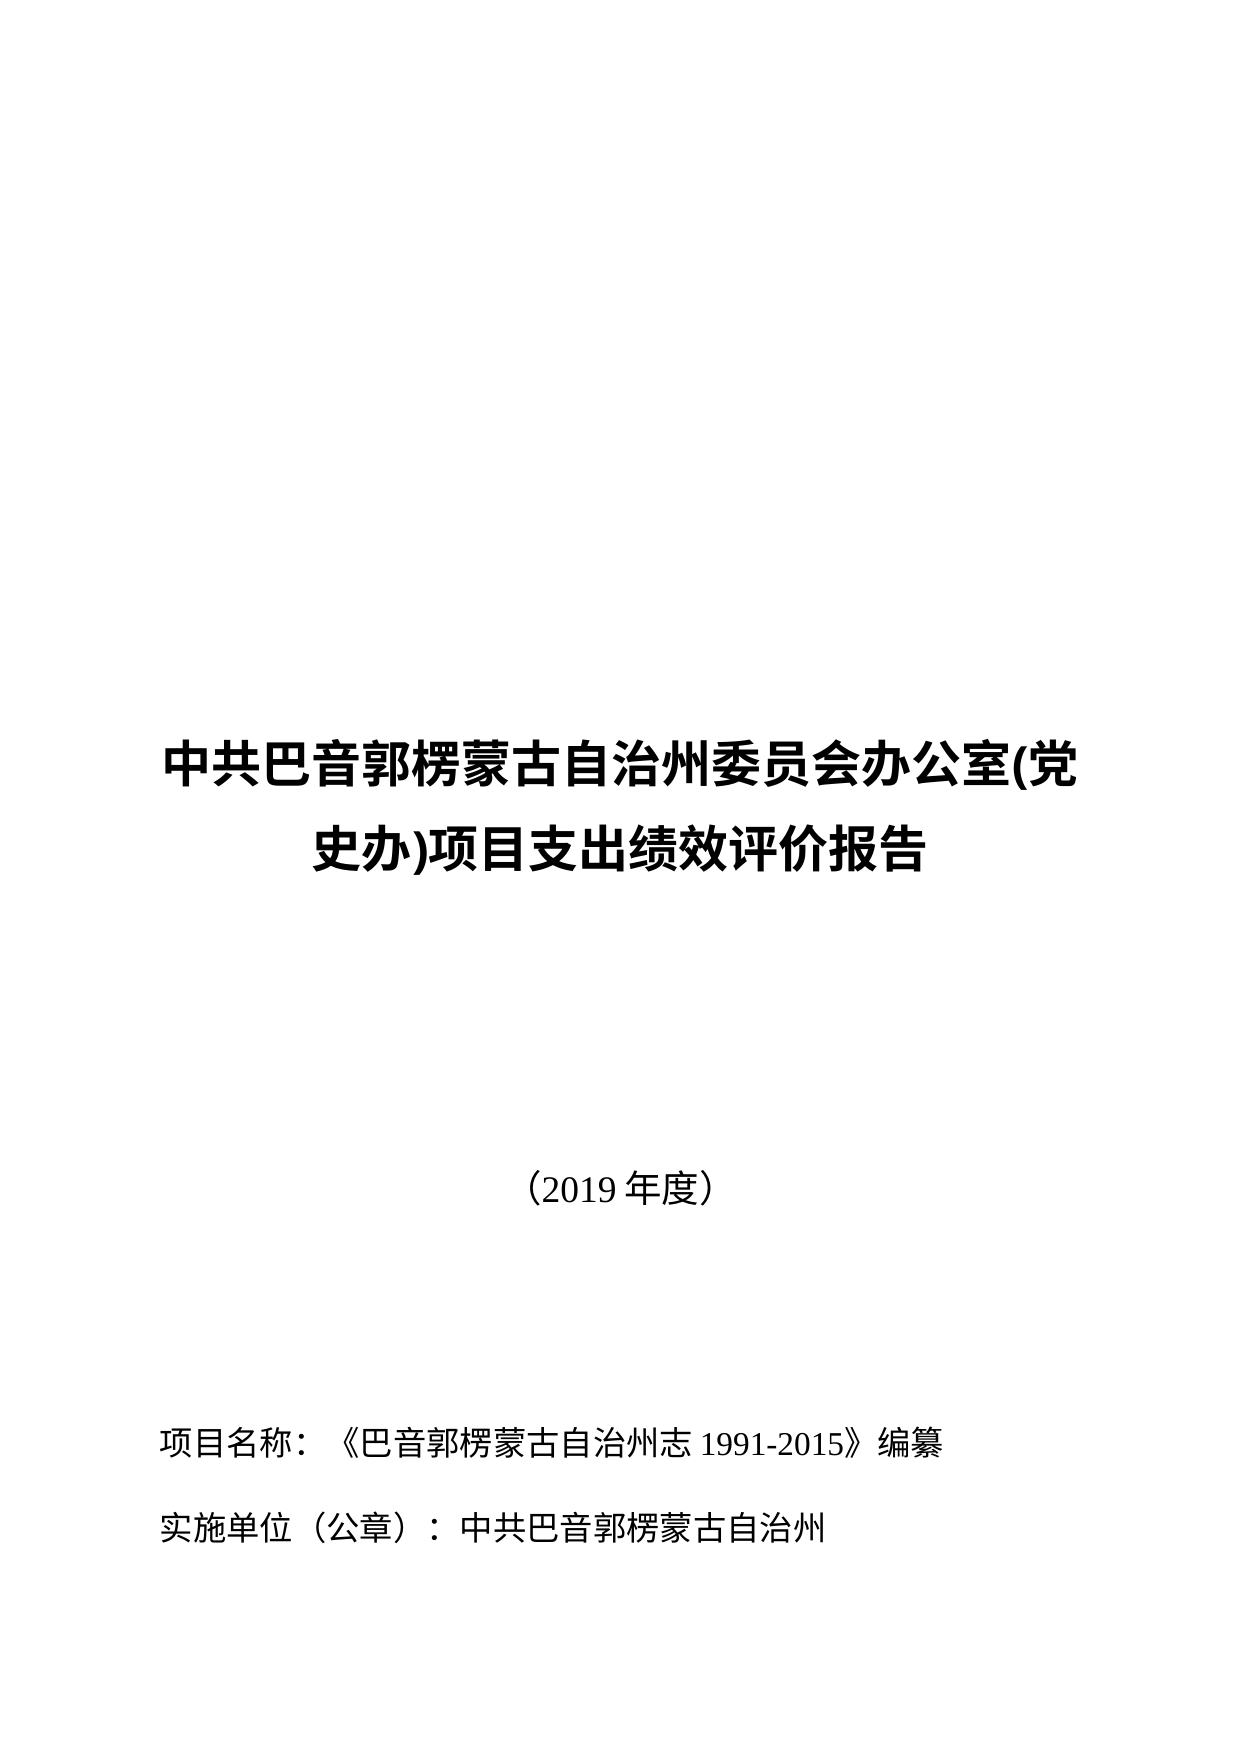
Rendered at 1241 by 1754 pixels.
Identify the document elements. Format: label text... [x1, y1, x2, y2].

text 实施单位（公章）：中共巴音郭楞蒙古自治州 [159, 1484, 1081, 1569]
text （2019年度） [159, 1144, 1081, 1229]
text 项目名称：《巴音郭楞蒙古自治州志1991-2015》编纂 [159, 1399, 1081, 1484]
text 中共巴音郭楞蒙古自治州委员会办公室(党史办)项目支出绩效评价报告 [159, 719, 1081, 889]
